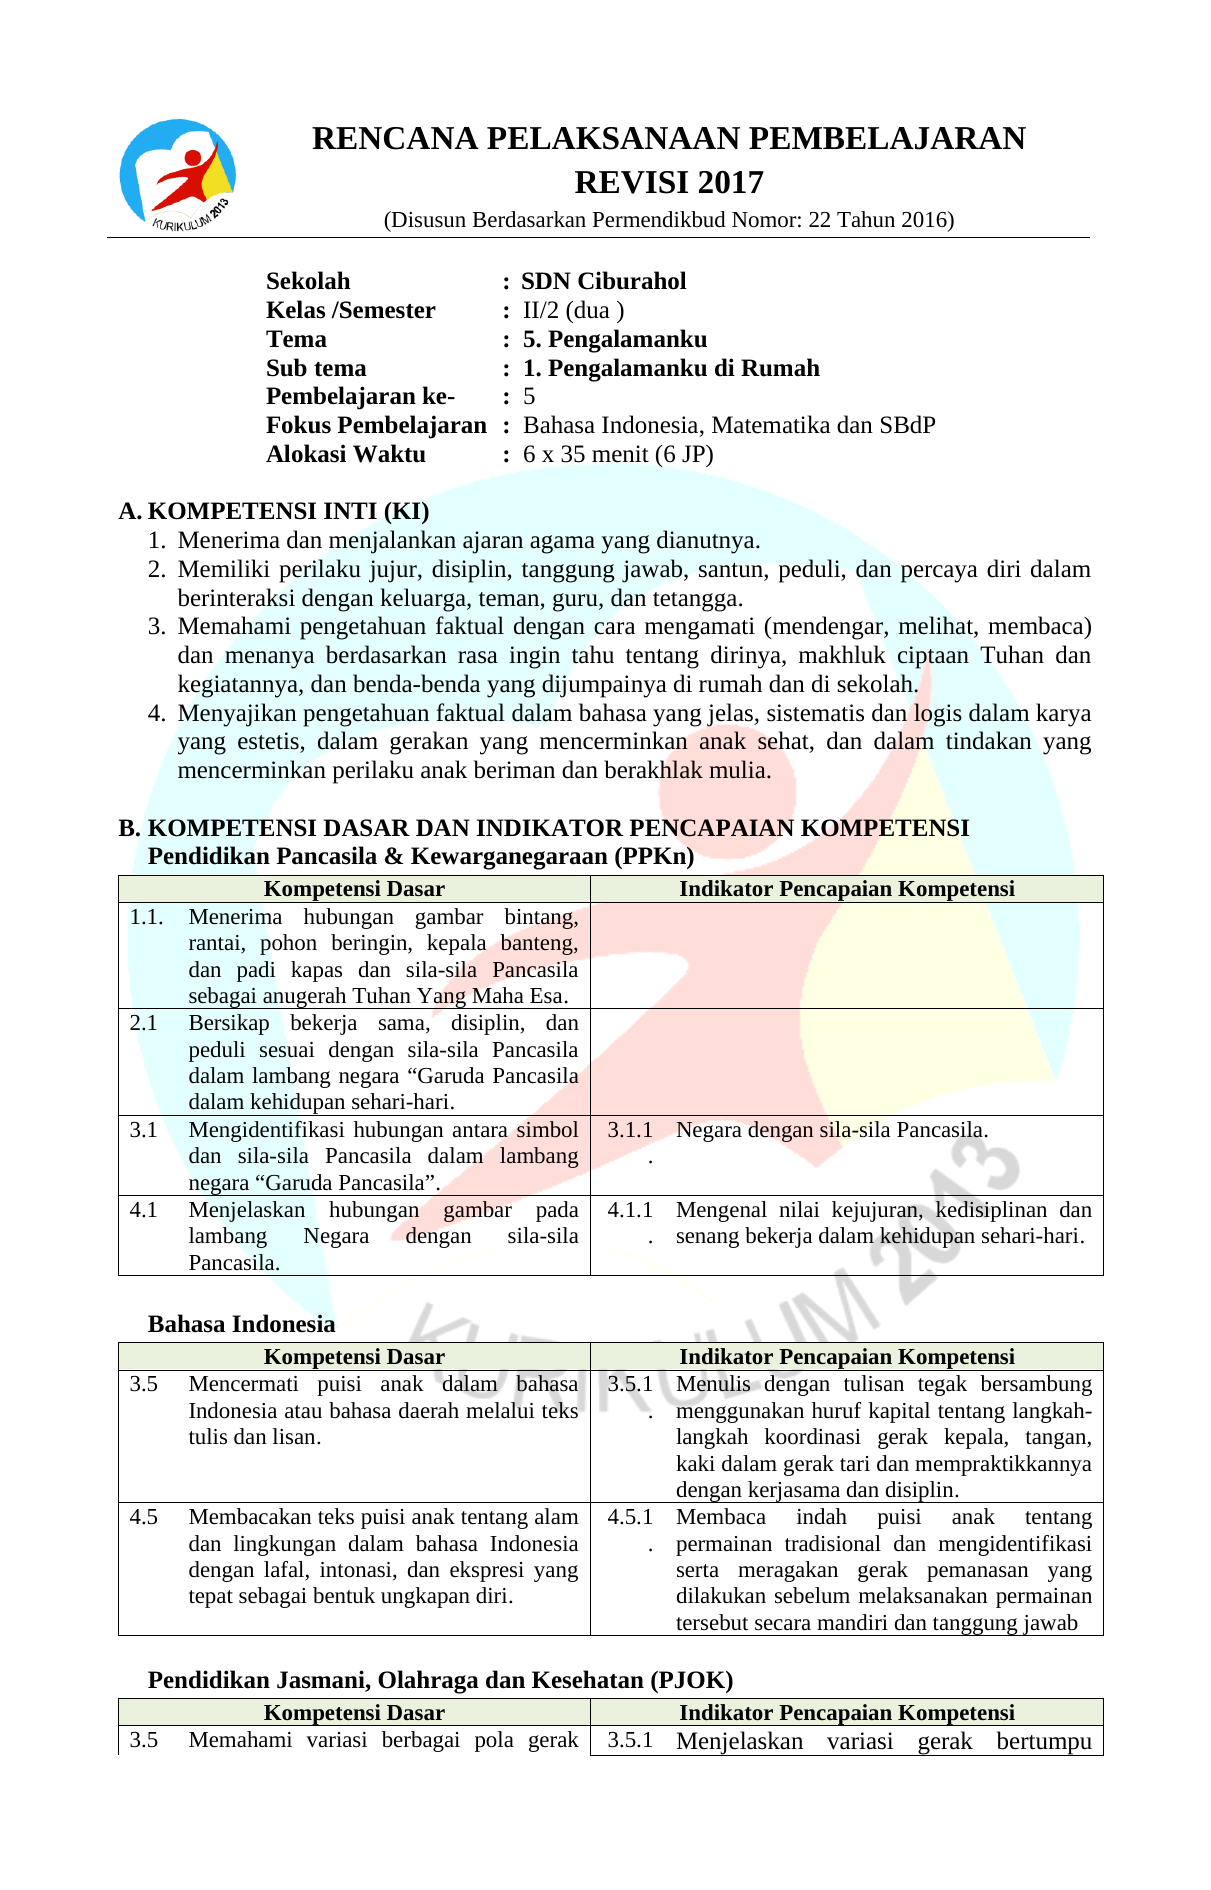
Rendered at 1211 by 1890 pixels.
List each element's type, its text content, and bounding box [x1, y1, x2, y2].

table_cell 4.5.1. [591, 1503, 664, 1635]
table_cell Membacakan teks puisi anak tentang alam dan lingkungan dalam bahasa Indonesia dengan lafal, intonasi, dan ekspresi yang tepat sebagai bentuk ungkapan diri. [177, 1503, 590, 1635]
table_cell 3.1.1. [591, 1116, 664, 1195]
table_cell Mengidentifikasi hubungan antara simbol dan sila-sila Pancasila dalam lambang negara “Garuda Pancasila”. [177, 1116, 590, 1195]
list Memiliki perilaku jujur, disiplin, tanggung jawab, santun, peduli, dan percaya diri dalam berinteraksi dengan keluarga, teman, guru, dan tetangga. [148, 554, 1093, 611]
table_cell 1.1. [119, 903, 177, 1008]
list Menyajikan pengetahuan faktual dalam bahasa yang jelas, sistematis dan logis dalam karya yang estetis, dalam gerakan yang mencerminkan anak sehat, dan dalam tindakan yang mencerminkan perilaku anak beriman dan berakhlak mulia. [148, 698, 1093, 784]
text Alokasi Waktu : 6 x 35 menit (6 JP) [266, 439, 1093, 468]
table_cell Mencermati puisi anak dalam bahasa Indonesia atau bahasa daerah melalui teks tulis dan lisan. [177, 1371, 590, 1502]
picture [118, 118, 237, 233]
table_cell 3.5 [119, 1371, 177, 1502]
table_cell [591, 903, 664, 1008]
list Menerima dan menjalankan ajaran agama yang dianutnya. [148, 525, 1093, 554]
table_header Indikator Pencapaian Kompetensi [591, 1343, 1103, 1369]
table_cell 3.5 [119, 1726, 177, 1755]
table_cell 2.1 [119, 1009, 177, 1115]
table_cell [665, 1726, 1103, 1755]
list KOMPETENSI DASAR DAN INDIKATOR PENCAPAIAN KOMPETENSI [118, 813, 1093, 841]
text Pembelajaran ke- : 5 [266, 381, 1093, 410]
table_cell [177, 1726, 590, 1755]
table_cell Mengenal nilai kejujuran, kedisiplinan dan senang bekerja dalam kehidupan sehari-hari. [665, 1196, 1103, 1275]
table_cell 4.5 [119, 1503, 177, 1635]
list Bahasa Indonesia [148, 1309, 1093, 1338]
table_header Indikator Pencapaian Kompetensi [591, 1699, 1103, 1725]
list Pendidikan Pancasila & Kewarganegaraan (PPKn) [148, 841, 1093, 870]
table_header [107, 118, 248, 237]
table_cell [665, 903, 1103, 1008]
table_cell Menulis dengan tulisan tegak bersambung menggunakan huruf kapital tentang langkah-langkah koordinasi gerak kepala, tangan, kaki dalam gerak tari dan mempraktikkannya dengan kerjasama dan disiplin. [665, 1371, 1103, 1502]
table_cell 4.1.1. [591, 1196, 664, 1275]
table_cell Menerima hubungan gambar bintang, rantai, pohon beringin, kepala banteng, dan padi kapas dan sila-sila Pancasila sebagai anugerah Tuhan Yang Maha Esa. [177, 903, 590, 1008]
table_cell Negara dengan sila-sila Pancasila. [665, 1116, 1103, 1195]
list KOMPETENSI INTI (KI) [118, 496, 1093, 525]
table_cell 3.5.1. [591, 1371, 664, 1502]
list Pendidikan Jasmani, Olahraga dan Kesehatan (PJOK) [148, 1665, 1093, 1694]
text Kelas /Semester : II/2 (dua ) [266, 295, 1093, 324]
table_cell 3.5.1. [591, 1726, 664, 1755]
table_cell Bersikap bekerja sama, disiplin, dan peduli sesuai dengan sila-sila Pancasila dalam lambang negara “Garuda Pancasila dalam kehidupan sehari-hari. [177, 1009, 590, 1115]
table_header Indikator Pencapaian Kompetensi [591, 876, 1103, 902]
table_header RENCANA PELAKSANAAN PEMBELAJARAN REVISI 2017 (Disusun Berdasarkan Permendikbud Nomor: 22 Tahun 2016) [248, 118, 1090, 237]
table_header Kompetensi Dasar [119, 1343, 590, 1369]
text Tema : 5. Pengalamanku [266, 324, 1093, 353]
table_cell Menjelaskan hubungan gambar pada lambang Negara dengan sila-sila Pancasila. [177, 1196, 590, 1275]
table_cell 4.1 [119, 1196, 177, 1275]
table_header Kompetensi Dasar [119, 1699, 590, 1725]
table_cell [665, 1009, 1103, 1115]
table_cell [591, 1009, 664, 1115]
text Fokus Pembelajaran : Bahasa Indonesia, Matematika dan SBdP [266, 410, 1093, 439]
table_header Kompetensi Dasar [119, 876, 590, 902]
table_cell 3.1 [119, 1116, 177, 1195]
text Sekolah : SDN Ciburahol [266, 266, 1093, 295]
text Sub tema : 1. Pengalamanku di Rumah [266, 353, 1093, 381]
list Memahami pengetahuan faktual dengan cara mengamati (mendengar, melihat, membaca) dan menanya berdasarkan rasa ingin tahu tentang dirinya, makhluk ciptaan Tuhan dan kegiatannya, dan benda-benda yang dijumpainya di rumah dan di sekolah. [148, 611, 1093, 698]
table_cell Membaca indah puisi anak tentang permainan tradisional dan mengidentifikasi serta meragakan gerak pemanasan yang dilakukan sebelum melaksanakan permainan tersebut secara mandiri dan tanggung jawab [665, 1503, 1103, 1635]
